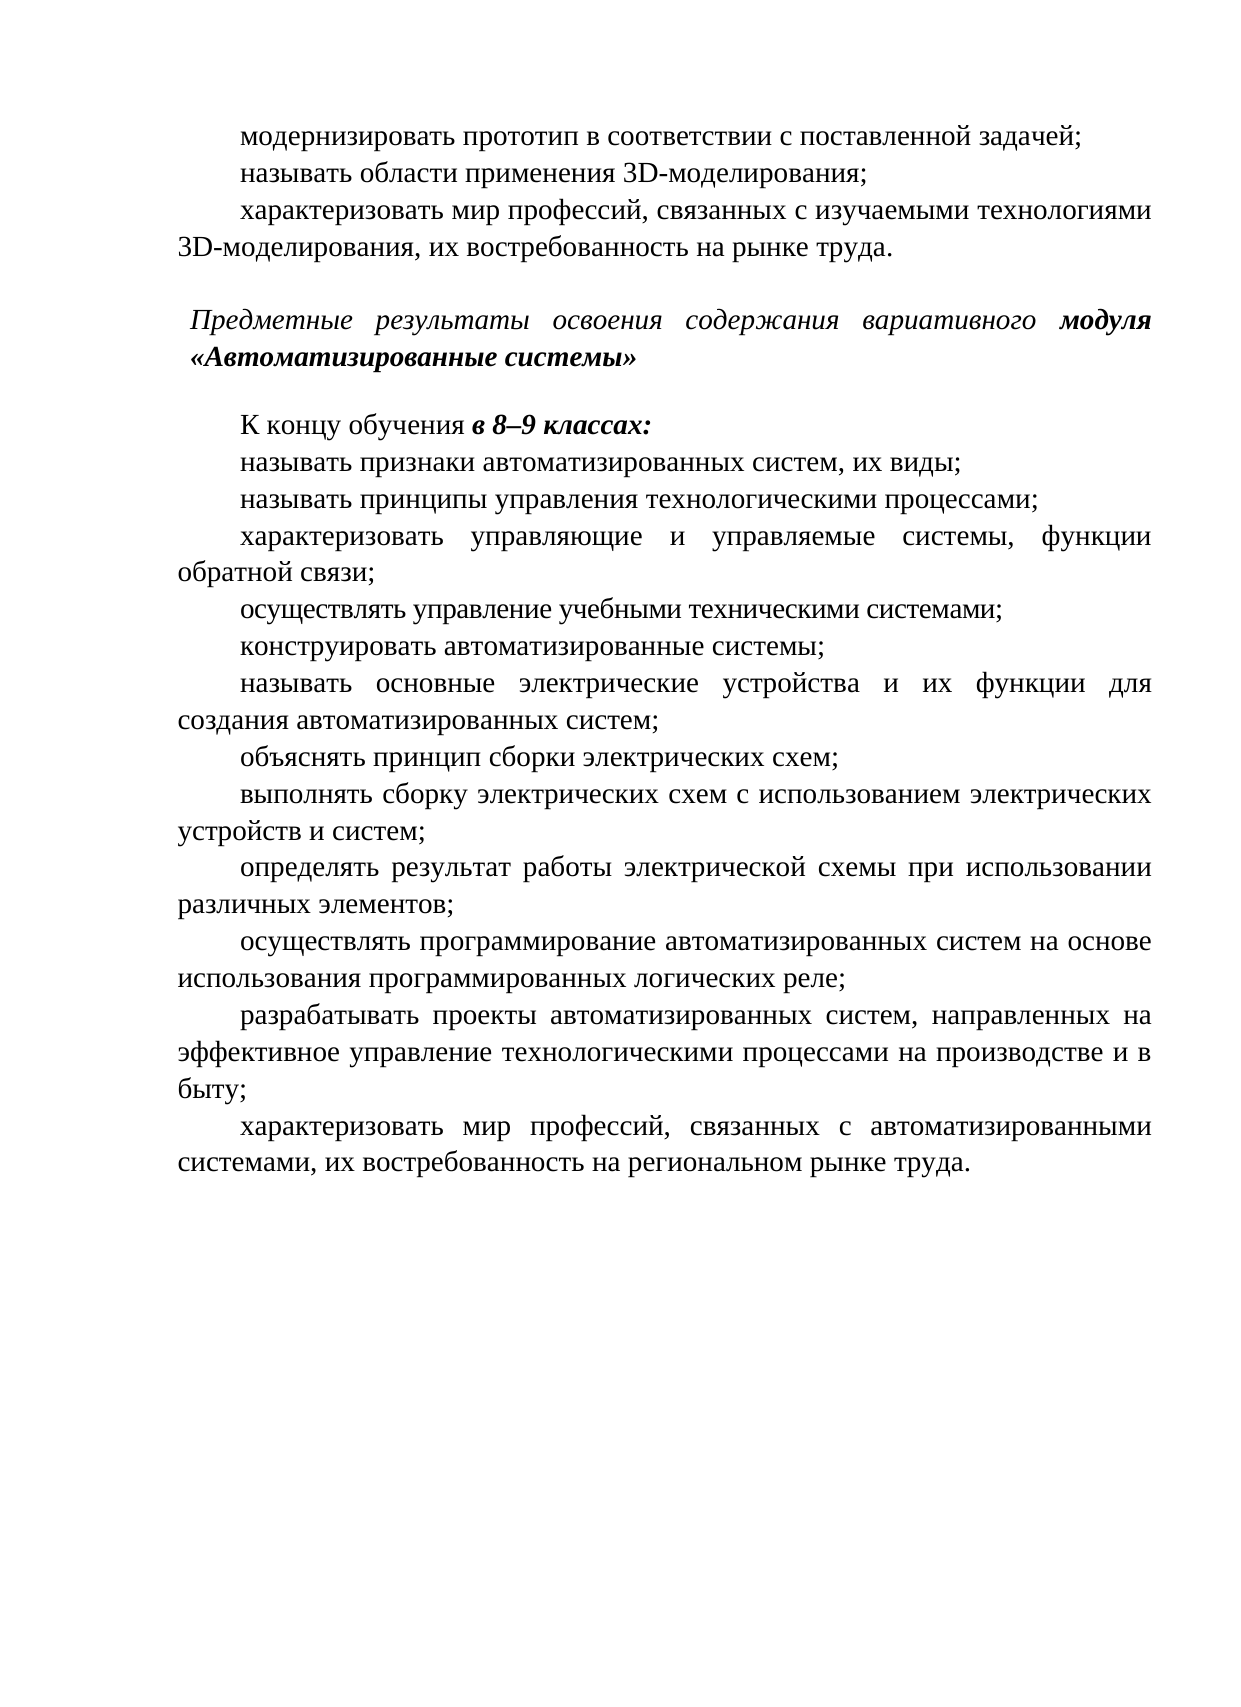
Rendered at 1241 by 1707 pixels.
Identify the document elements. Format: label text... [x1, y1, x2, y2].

text характеризовать мир профессий, связанных с автоматизированными системами, их востребованность на региональном рынке труда. [177, 1108, 1152, 1178]
text конструировать автоматизированные системы; [177, 628, 1152, 662]
text осуществлять программирование автоматизированных систем на основе использования программированных логических реле; [177, 923, 1152, 994]
text называть области применения 3D-моделирования; [177, 155, 1152, 188]
text модернизировать прототип в соответствии с поставленной задачей; [177, 118, 1152, 152]
text Предметные результаты освоения содержания вариативного модуля «Автоматизированные системы» [190, 302, 1152, 373]
text К концу обучения в 8–9 классах: [177, 407, 1152, 441]
text называть принципы управления технологическими процессами; [177, 481, 1152, 514]
text выполнять сборку электрических схем с использованием электрических устройств и систем; [177, 776, 1152, 846]
text объяснять принцип сборки электрических схем; [177, 739, 1152, 772]
text называть признаки автоматизированных систем, их виды; [177, 444, 1152, 477]
text осуществлять управление учебными техническими системами; [177, 591, 1152, 625]
text определять результат работы электрической схемы при использовании различных элементов; [177, 849, 1152, 920]
text называть основные электрические устройства и их функции для создания автоматизированных систем; [177, 665, 1152, 736]
text характеризовать управляющие и управляемые системы, функции обратной связи; [177, 518, 1152, 588]
text характеризовать мир профессий, связанных с изучаемыми технологиями 3D-моделирования, их востребованность на рынке труда. [177, 192, 1152, 262]
text разрабатывать проекты автоматизированных систем, направленных на эффективное управление технологическими процессами на производстве и в быту; [177, 997, 1152, 1104]
